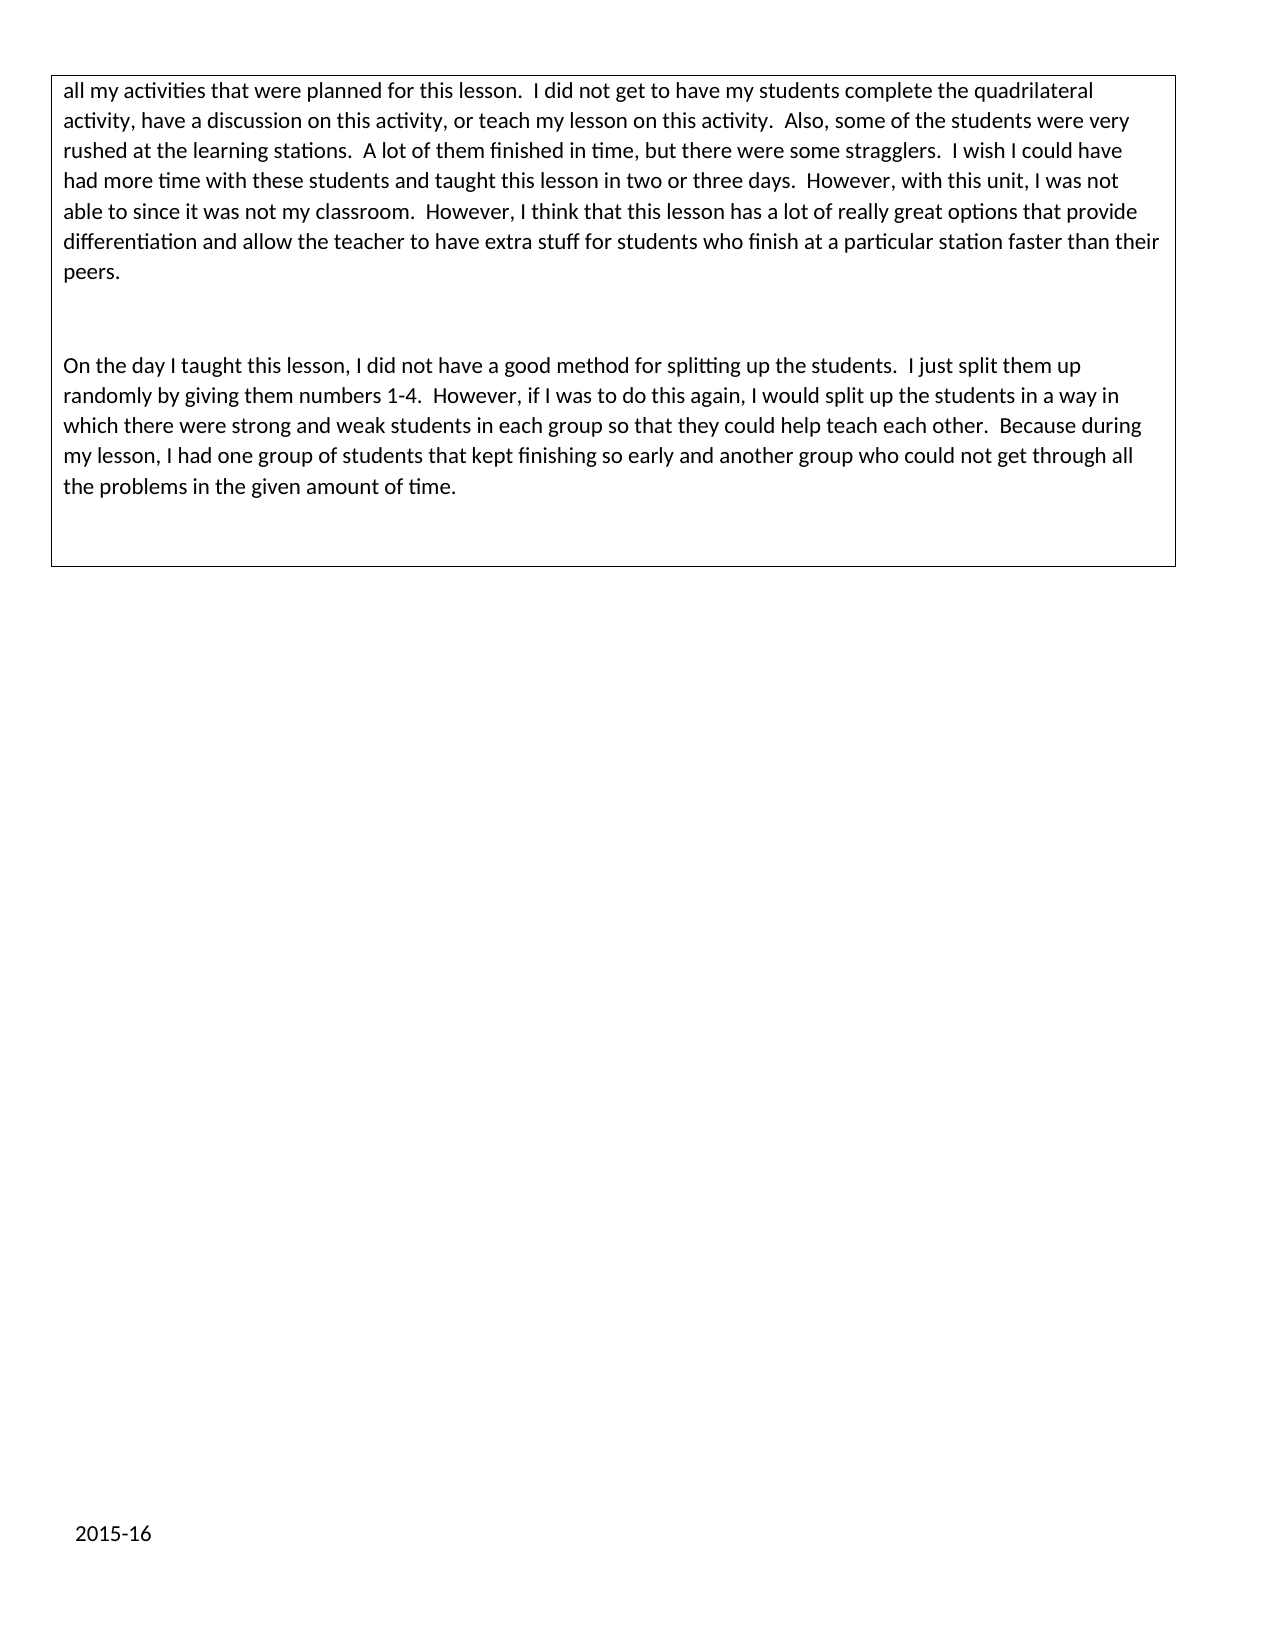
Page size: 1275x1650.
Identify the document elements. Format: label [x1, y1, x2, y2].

table_cell [52, 76, 1175, 566]
